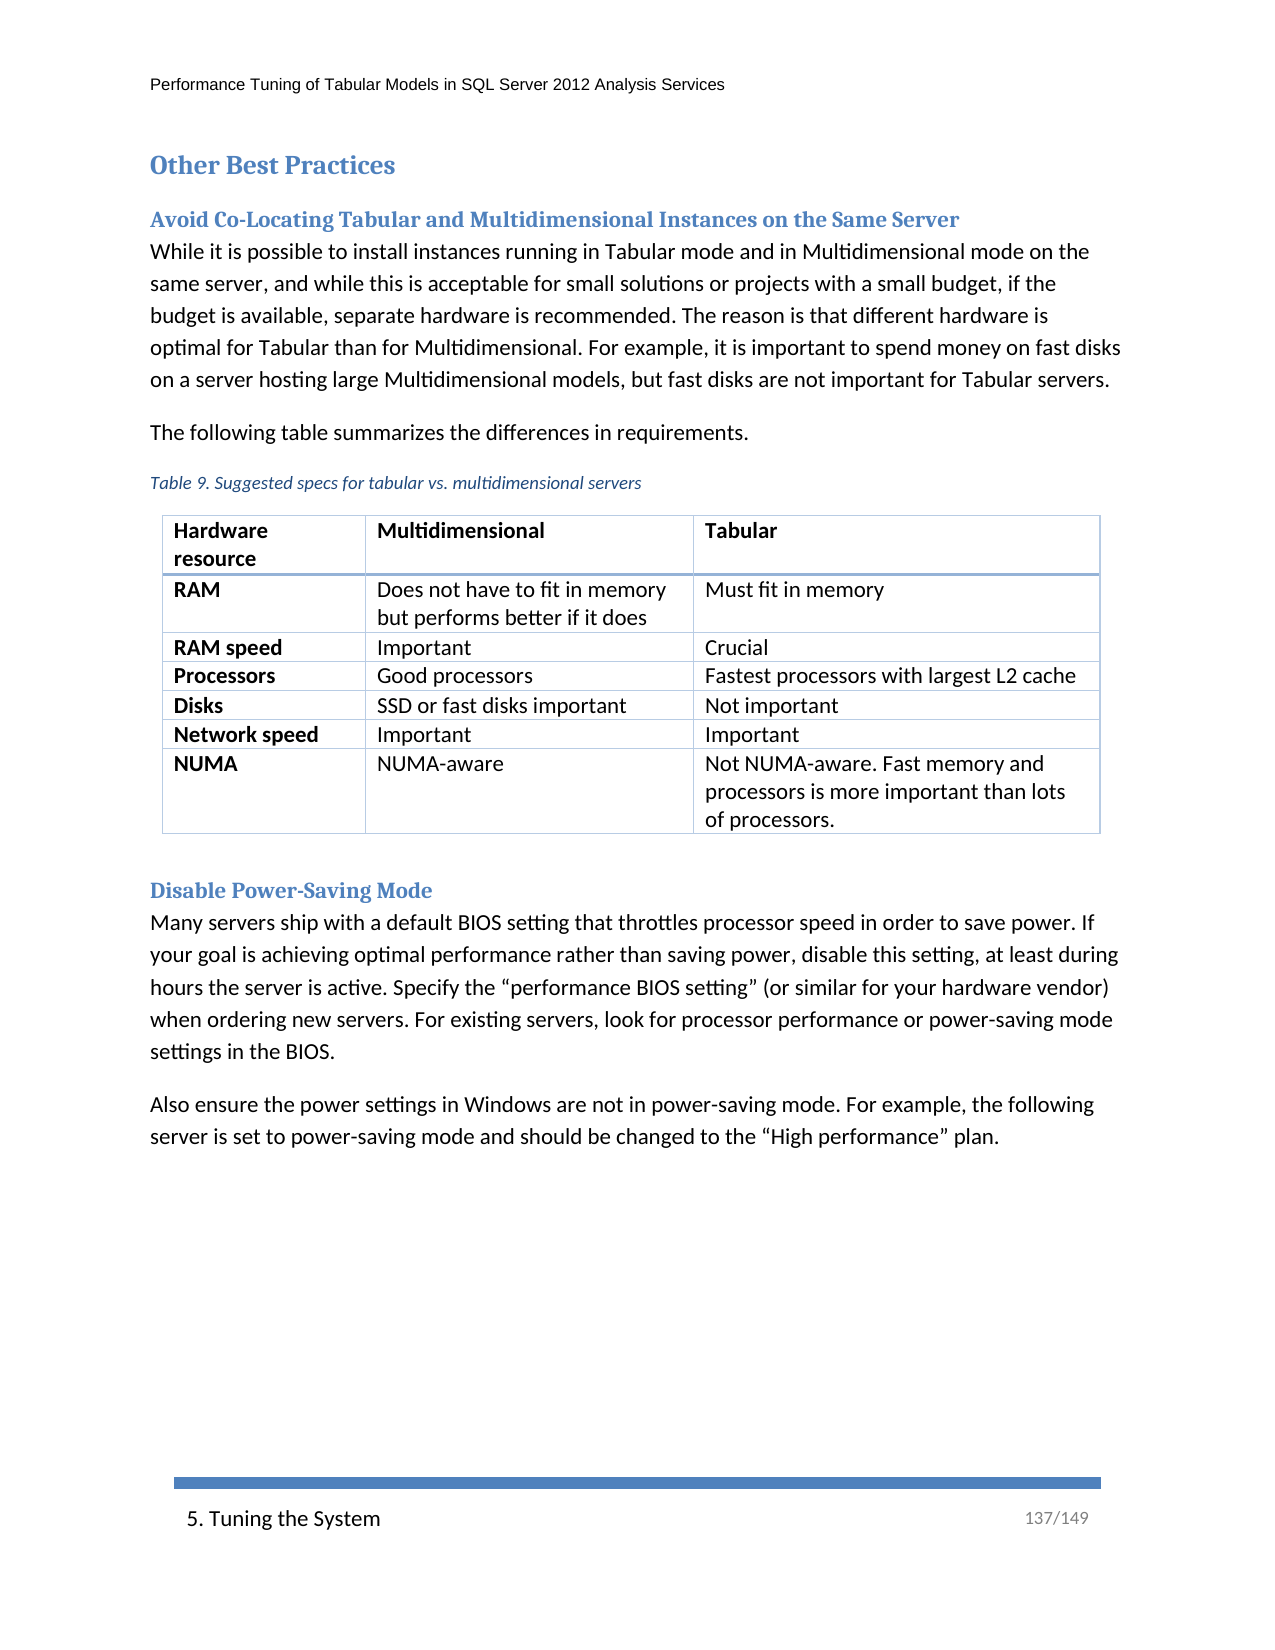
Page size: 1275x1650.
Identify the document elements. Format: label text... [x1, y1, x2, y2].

subtitle Other Best Practices [150, 150, 1125, 181]
text While it is possible to install instances running in Tabular mode and in Multidimensional mode on the same server, and while this is acceptable for small solutions or projects with a small budget, if the budget is available, separate hardware is recommended. The reason is that different hardware is optimal for Tabular than for Multidimensional. For example, it is important to spend money on fast disks on a server hosting large Multidimensional models, but fast disks are not important for Tabular servers. [150, 237, 1125, 393]
subtitle Disable Power-Saving Mode [150, 878, 1125, 904]
table_cell Important [366, 720, 693, 748]
table_cell Disks [163, 691, 365, 719]
table_cell Crucial [694, 633, 1099, 661]
text The following table summarizes the differences in requirements. [150, 418, 1125, 447]
table_cell Processors [163, 662, 365, 690]
table_header Multidimensional [366, 516, 693, 572]
table_header Tabular [694, 516, 1099, 572]
table_cell NUMA [163, 749, 365, 833]
table_header Hardware resource [163, 516, 365, 572]
table_cell RAM [163, 576, 365, 632]
subtitle Avoid Co-Locating Tabular and Multidimensional Instances on the Same Server [150, 207, 1125, 233]
table_cell Good processors [366, 662, 693, 690]
table_cell Not important [694, 691, 1099, 719]
text Table 9. Suggested specs for tabular vs. multidimensional servers [150, 472, 1125, 494]
table_cell NUMA-aware [366, 749, 693, 833]
table_cell Network speed [163, 720, 365, 748]
table_cell Not NUMA-aware. Fast memory and processors is more important than lots of processors. [694, 749, 1099, 833]
table_cell SSD or fast disks important [366, 691, 693, 719]
table_cell Important [366, 633, 693, 661]
table_cell Must fit in memory [694, 576, 1099, 632]
text Many servers ship with a default BIOS setting that throttles processor speed in order to save power. If your goal is achieving optimal performance rather than saving power, disable this setting, at least during hours the server is active. Specify the “performance BIOS setting” (or similar for your hardware vendor) when ordering new servers. For existing servers, look for processor performance or power-saving mode settings in the BIOS. [150, 908, 1125, 1065]
table_cell Does not have to fit in memory but performs better if it does [366, 576, 693, 632]
table_cell RAM speed [163, 633, 365, 661]
table_cell Fastest processors with largest L2 cache [694, 662, 1099, 690]
text Also ensure the power settings in Windows are not in power-saving mode. For example, the following server is set to power-saving mode and should be changed to the “High performance” plan. [150, 1090, 1125, 1150]
table_cell Important [694, 720, 1099, 748]
